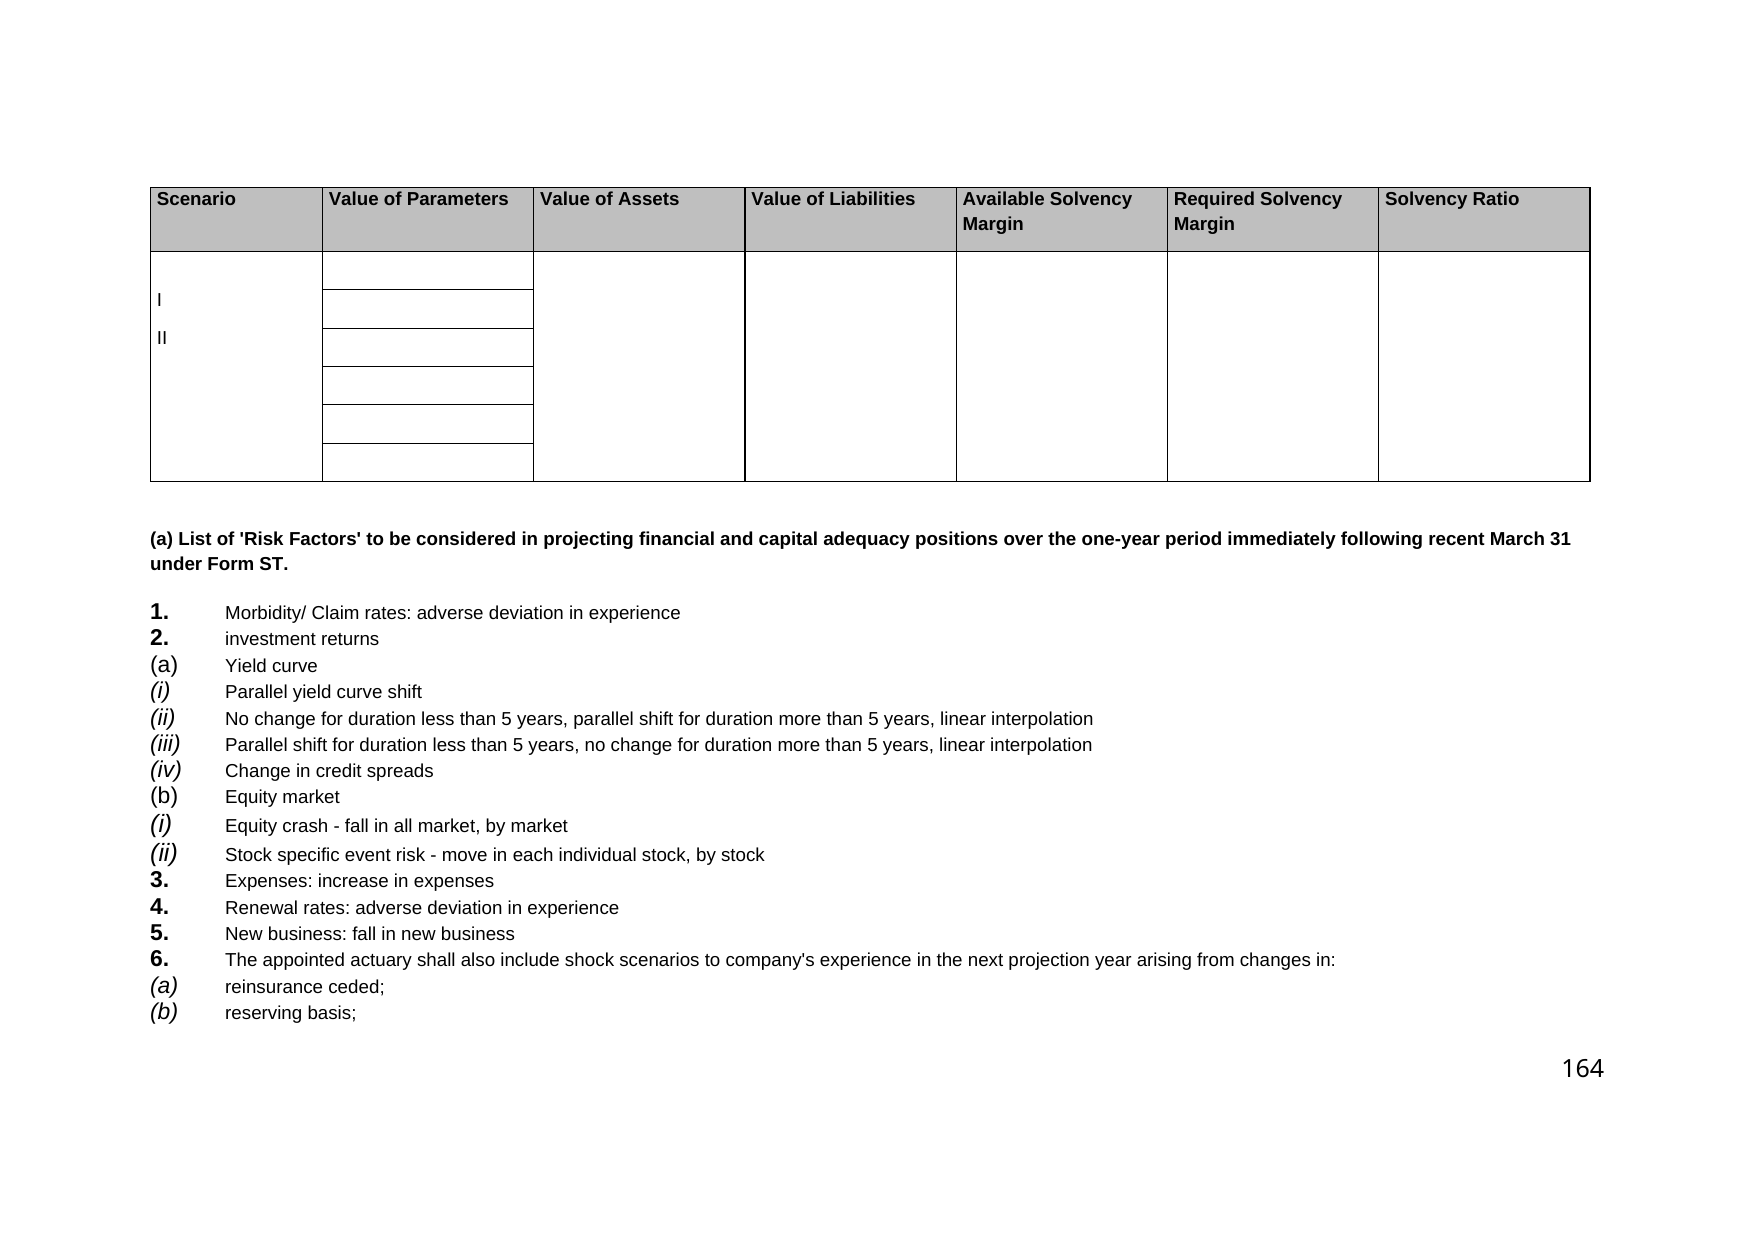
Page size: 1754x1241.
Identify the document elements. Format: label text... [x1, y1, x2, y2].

list reserving basis; [150, 998, 1604, 1024]
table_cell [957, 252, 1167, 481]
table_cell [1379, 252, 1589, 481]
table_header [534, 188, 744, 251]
list Morbidity/ Claim rates: adverse deviation in experience [150, 598, 1604, 624]
list Stock specific event risk - move in each individual stock, by stock [150, 838, 1604, 866]
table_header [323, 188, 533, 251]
list Renewal rates: adverse deviation in experience [150, 893, 1604, 919]
list Expenses: increase in expenses [150, 866, 1604, 893]
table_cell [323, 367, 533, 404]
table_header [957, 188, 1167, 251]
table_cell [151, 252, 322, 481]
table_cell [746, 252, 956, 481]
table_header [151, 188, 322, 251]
list Equity market [150, 782, 1604, 809]
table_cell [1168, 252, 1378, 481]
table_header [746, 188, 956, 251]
list The appointed actuary shall also include shock scenarios to company's experience in the next projection year arising from changes in: [150, 945, 1604, 972]
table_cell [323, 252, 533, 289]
list Parallel yield curve shift [150, 677, 1604, 703]
list reinsurance ceded; [150, 972, 1604, 998]
list Change in credit spreads [150, 756, 1604, 782]
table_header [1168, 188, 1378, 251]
list No change for duration less than 5 years, parallel shift for duration more than 5 years, linear interpolation [150, 703, 1604, 730]
text (a) List of 'Risk Factors' to be considered in projecting financial and capital adequacy positions over the one-year period immediately following recent March 31 under Form ST. [150, 528, 1604, 574]
list Yield curve [225, 651, 1604, 677]
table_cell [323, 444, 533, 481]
list Parallel shift for duration less than 5 years, no change for duration more than 5 years, linear interpolation [150, 730, 1604, 756]
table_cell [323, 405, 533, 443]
list New business: fall in new business [150, 919, 1604, 945]
list investment returns [150, 624, 1604, 651]
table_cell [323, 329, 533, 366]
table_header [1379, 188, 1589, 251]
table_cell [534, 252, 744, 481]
list Equity crash - fall in all market, by market [150, 809, 1604, 838]
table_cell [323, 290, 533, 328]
